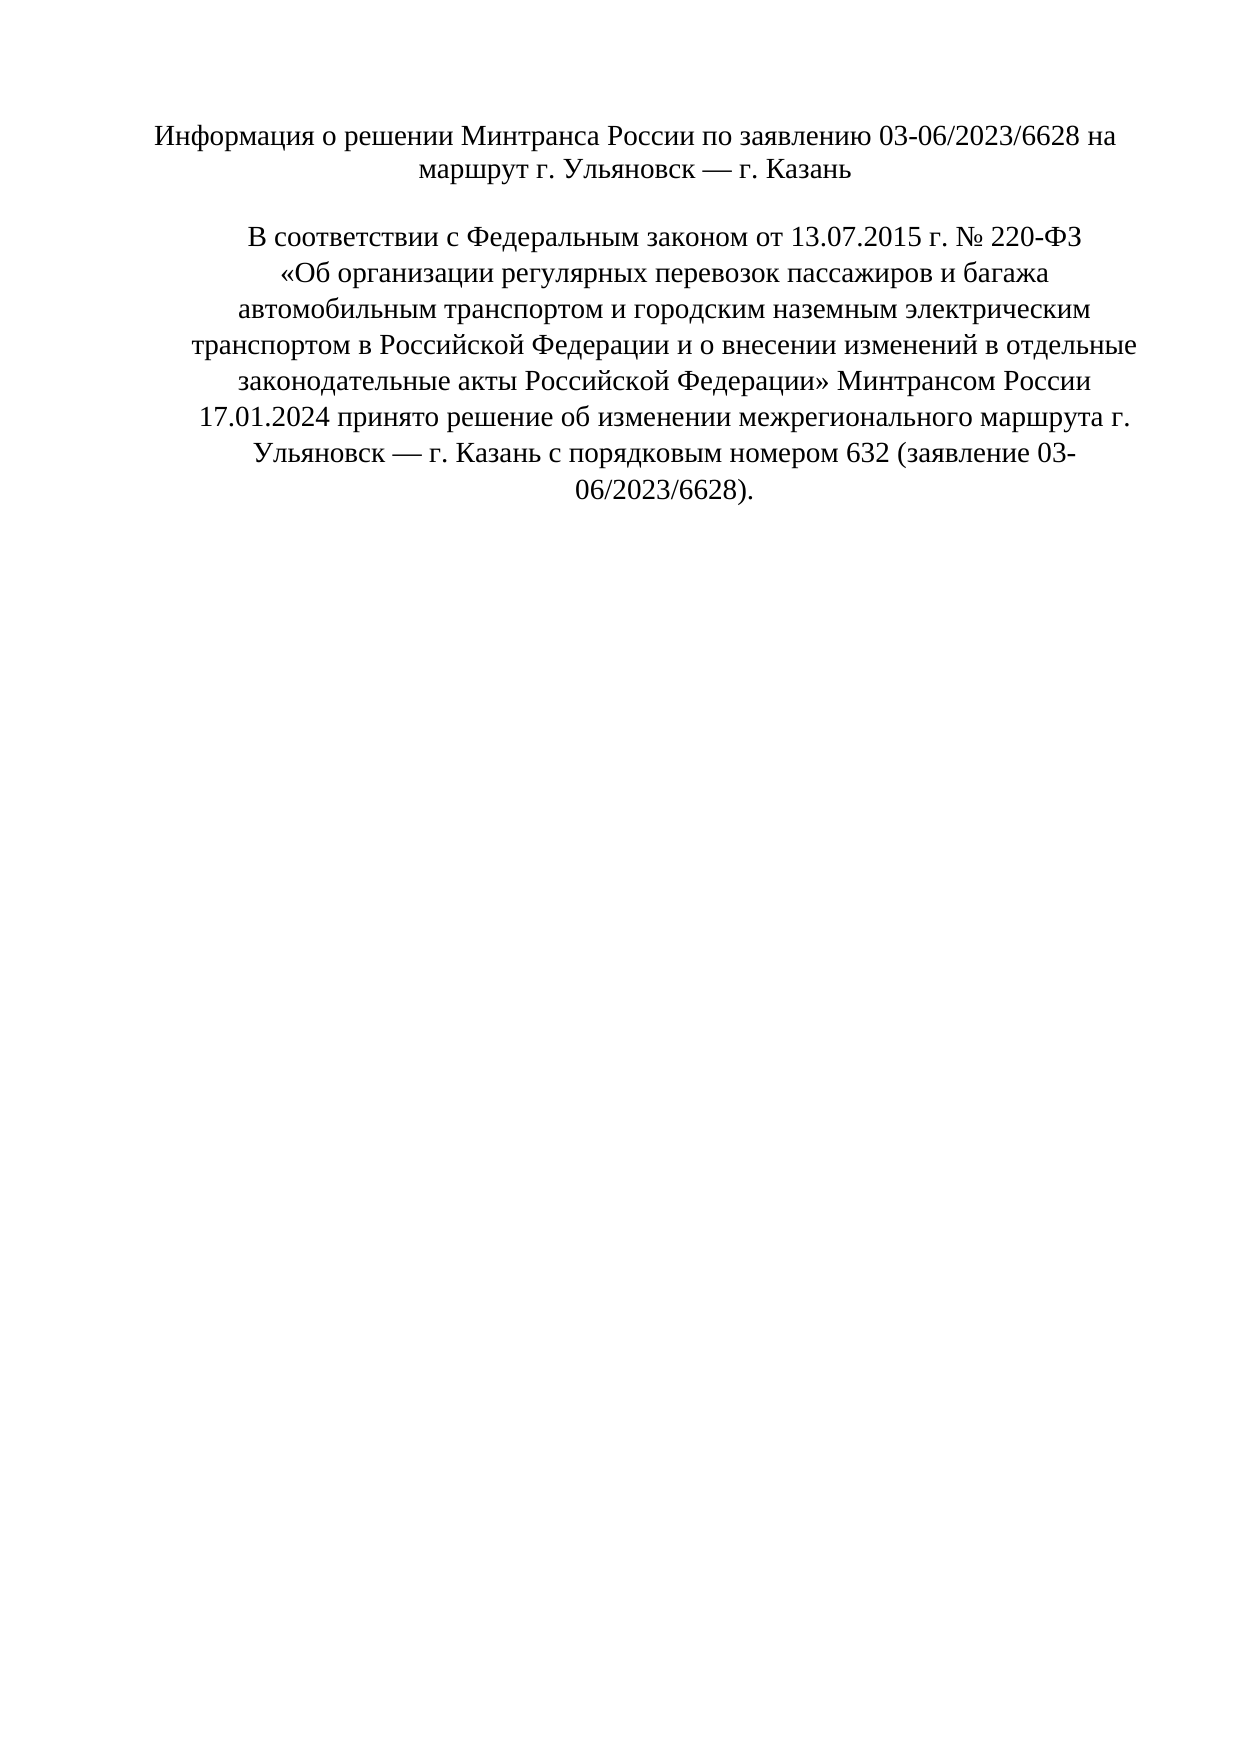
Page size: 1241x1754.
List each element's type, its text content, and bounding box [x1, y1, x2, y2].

text Информация о решении Минтранса России по заявлению 03-06/2023/6628 на маршрут г. Ульяновск — г. Казань [118, 118, 1152, 185]
text В соответствии с Федеральным законом от 13.07.2015 г. № 220-ФЗ «Об организации регулярных перевозок пассажиров и багажа автомобильным транспортом и городским наземным электрическим транспортом в Российской Федерации и о внесении изменений в отдельные законодательные акты Российской Федерации» Минтрансом России 17.01.2024 принято решение об изменении межрегионального маршрута г. Ульяновск — г. Казань с порядковым номером 632 (заявление 03-06/2023/6628). [177, 219, 1152, 505]
